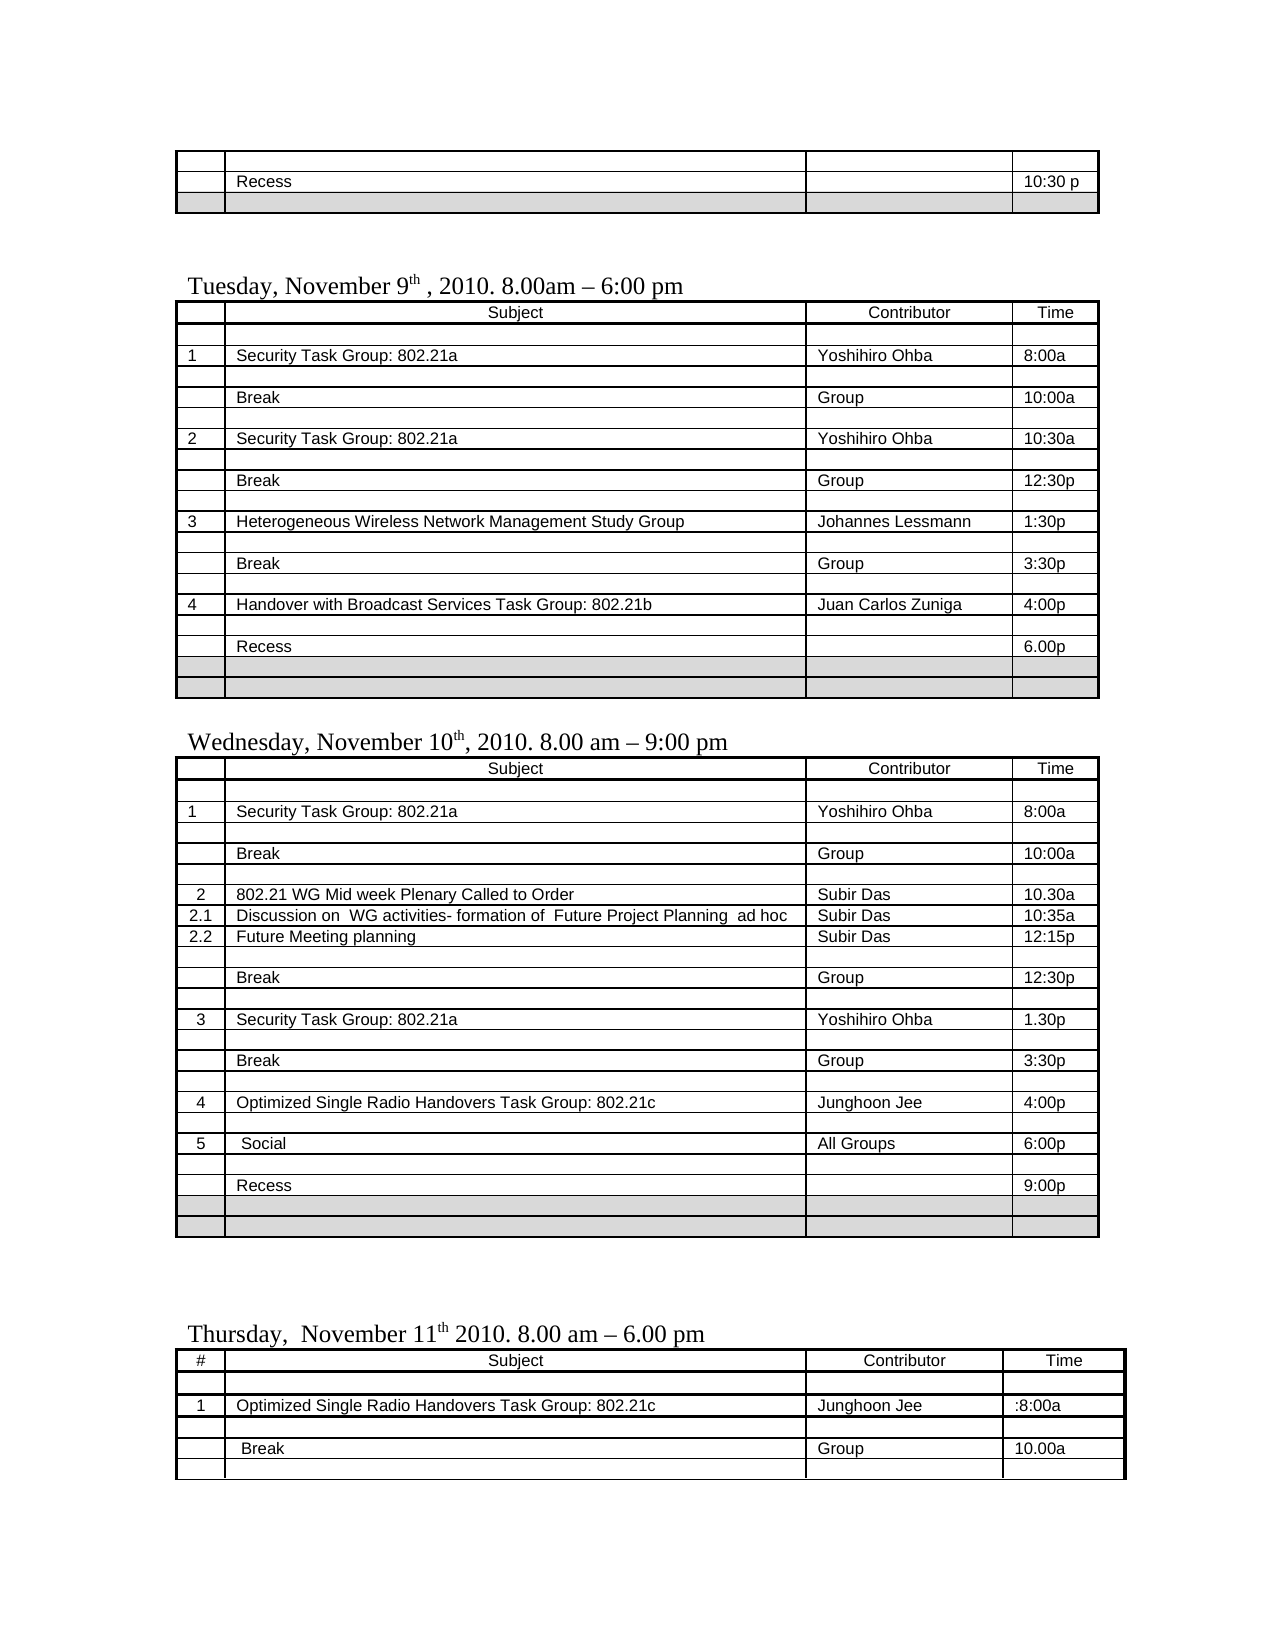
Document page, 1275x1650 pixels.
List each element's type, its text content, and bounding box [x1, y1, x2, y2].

table_cell [226, 1373, 805, 1392]
table_cell Group [807, 968, 1012, 987]
table_cell [178, 574, 224, 593]
table_cell Group [807, 1439, 1002, 1458]
table_cell Optimized Single Radio Handovers Task Group: 802.21c [226, 1092, 805, 1112]
table_cell [807, 823, 1012, 842]
table_cell [226, 1217, 805, 1236]
table_cell 1 [178, 802, 224, 821]
table_cell Break [226, 388, 805, 407]
table_cell [807, 1196, 1012, 1215]
table_cell [807, 1373, 1002, 1392]
table_cell 4:00p [1013, 1092, 1097, 1112]
table_cell 1.30p [1013, 1010, 1097, 1029]
table_cell [1013, 450, 1097, 469]
table_cell [807, 678, 1012, 697]
table_cell [807, 865, 1012, 883]
table_cell [807, 193, 1012, 212]
table_cell [1013, 574, 1097, 593]
table_cell [226, 408, 805, 427]
table_cell Yoshihiro Ohba [807, 1010, 1012, 1029]
table_cell Group [807, 553, 1012, 573]
table_cell [1013, 657, 1097, 676]
table_cell [226, 657, 805, 676]
table_cell [226, 1113, 805, 1132]
table_cell [1013, 533, 1097, 552]
table_cell Subir Das [807, 906, 1012, 925]
table_cell [226, 1196, 805, 1215]
table_cell [807, 1175, 1012, 1194]
table_cell [178, 1418, 224, 1437]
table_cell 10:35a [1013, 906, 1097, 925]
table_cell [807, 450, 1012, 469]
table_cell 2.2 [178, 927, 224, 946]
table_cell :8:00a [1004, 1396, 1123, 1415]
table_cell [178, 1217, 224, 1236]
table_cell [178, 865, 224, 883]
table_cell Group [807, 844, 1012, 863]
table_cell Juan Carlos Zuniga [807, 595, 1012, 614]
table_cell [1013, 152, 1097, 171]
table_cell 4:00p [1013, 595, 1097, 614]
table_cell [807, 1072, 1012, 1091]
table_cell 5 [178, 1134, 224, 1153]
table_cell [1013, 1217, 1097, 1236]
table_cell Yoshihiro Ohba [807, 802, 1012, 821]
table_header Contributor [807, 1351, 1002, 1370]
table_cell 3 [178, 512, 224, 531]
table_cell [226, 1155, 805, 1174]
table_cell [226, 989, 805, 1008]
table_cell [178, 408, 224, 427]
table_cell [226, 865, 805, 883]
table_cell [178, 1051, 224, 1070]
table_cell 1 [178, 346, 224, 365]
table_cell [1013, 947, 1097, 966]
table_cell 8:00a [1013, 346, 1097, 365]
table_header # [178, 1351, 224, 1370]
table_cell [226, 1418, 805, 1437]
table_cell [226, 781, 805, 801]
table_cell [807, 1418, 1002, 1437]
table_cell 2 [178, 885, 224, 904]
text Thursday, November 11th 2010. 8.00 am – 6.00 pm [187, 1319, 1087, 1348]
table_cell [178, 1175, 224, 1194]
table_cell [226, 533, 805, 552]
table_cell [226, 193, 805, 212]
table_cell [807, 491, 1012, 510]
table_cell 9:00p [1013, 1175, 1097, 1194]
table_cell [1013, 616, 1097, 635]
table_cell Group [807, 388, 1012, 407]
table_cell 3 [178, 1010, 224, 1029]
table_cell [178, 193, 224, 212]
table_cell [178, 172, 224, 191]
table_header [178, 303, 224, 322]
text Tuesday, November 9th , 2010. 8.00am – 6:00 pm [187, 271, 1087, 300]
table_cell 10.00a [1004, 1439, 1123, 1458]
table_cell 1 [178, 1396, 224, 1415]
table_cell [1013, 491, 1097, 510]
table_cell 12:30p [1013, 471, 1097, 490]
table_cell Security Task Group: 802.21a [226, 802, 805, 821]
table_cell Johannes Lessmann [807, 512, 1012, 531]
table_cell [226, 574, 805, 593]
table_cell [226, 450, 805, 469]
table_cell 6.00p [1013, 636, 1097, 656]
table_cell 1:30p [1013, 512, 1097, 531]
table_cell Yoshihiro Ohba [807, 346, 1012, 365]
table_header Contributor [807, 303, 1012, 322]
table_cell 10:30a [1013, 429, 1097, 448]
table_cell 4 [178, 1092, 224, 1112]
table_cell Security Task Group: 802.21a [226, 429, 805, 448]
table_cell Break [226, 471, 805, 490]
table_cell [226, 678, 805, 697]
table_cell 6:00p [1013, 1134, 1097, 1153]
table_cell Security Task Group: 802.21a [226, 346, 805, 365]
table_cell [1013, 865, 1097, 883]
table_cell 3:30p [1013, 1051, 1097, 1070]
table_cell 10:00a [1013, 388, 1097, 407]
table_cell [807, 1217, 1012, 1236]
table_cell 2 [178, 429, 224, 448]
table_cell [226, 616, 805, 635]
table_cell [178, 325, 224, 344]
table_cell Break [226, 553, 805, 573]
table_cell Break [226, 1051, 805, 1070]
table_cell [178, 968, 224, 987]
table_cell [178, 152, 224, 171]
table_cell [178, 1373, 224, 1392]
table_cell [807, 325, 1012, 344]
table_cell Subir Das [807, 927, 1012, 946]
table_cell 10.30a [1013, 885, 1097, 904]
table_cell [807, 1459, 1002, 1478]
table_cell [226, 491, 805, 510]
table_cell Discussion on WG activities- formation of Future Project Planning ad hoc [226, 906, 805, 925]
table_cell [1013, 1113, 1097, 1132]
table_header [178, 759, 224, 778]
table_cell [226, 325, 805, 344]
table_cell 12:15p [1013, 927, 1097, 946]
table_cell Security Task Group: 802.21a [226, 1010, 805, 1029]
table_cell 3:30p [1013, 553, 1097, 573]
table_cell [178, 450, 224, 469]
table_cell [807, 657, 1012, 676]
table_header Subject [226, 759, 805, 778]
table_cell Recess [226, 172, 805, 191]
table_cell [1004, 1418, 1123, 1437]
table_cell [807, 533, 1012, 552]
table_cell [178, 989, 224, 1008]
table_cell [178, 657, 224, 676]
table_cell Yoshihiro Ohba [807, 429, 1012, 448]
table_cell [1013, 1155, 1097, 1174]
table_cell [1013, 678, 1097, 697]
table_cell [1004, 1459, 1123, 1478]
table_cell Break [226, 844, 805, 863]
table_cell [807, 989, 1012, 1008]
table_cell [226, 367, 805, 386]
table_cell Future Meeting planning [226, 927, 805, 946]
table_cell [807, 947, 1012, 966]
table_cell [807, 616, 1012, 635]
table_cell [1013, 781, 1097, 801]
table_cell [1004, 1373, 1123, 1392]
table_cell [807, 1155, 1012, 1174]
table_cell [807, 781, 1012, 801]
table_cell [807, 152, 1012, 171]
table_cell [178, 844, 224, 863]
table_cell [178, 491, 224, 510]
table_cell [178, 1196, 224, 1215]
table_cell [226, 152, 805, 171]
table_cell [178, 1459, 224, 1478]
table_cell [807, 574, 1012, 593]
table_cell [1013, 1072, 1097, 1091]
table_cell [226, 1459, 805, 1478]
table_cell [226, 947, 805, 966]
table_cell [807, 1030, 1012, 1049]
table_cell 10:00a [1013, 844, 1097, 863]
table_cell Junghoon Jee [807, 1396, 1002, 1415]
table_cell Social [226, 1134, 805, 1153]
table_header Contributor [807, 759, 1012, 778]
table_cell [178, 1030, 224, 1049]
table_cell Recess [226, 1175, 805, 1194]
table_cell All Groups [807, 1134, 1012, 1153]
table_cell Optimized Single Radio Handovers Task Group: 802.21c [226, 1396, 805, 1415]
table_cell [1013, 325, 1097, 344]
table_cell [807, 367, 1012, 386]
table_cell [1013, 823, 1097, 842]
table_cell 4 [178, 595, 224, 614]
table_cell [178, 471, 224, 490]
table_cell Handover with Broadcast Services Task Group: 802.21b [226, 595, 805, 614]
table_cell 10:30 p [1013, 172, 1097, 191]
table_cell [226, 823, 805, 842]
table_cell [178, 1113, 224, 1132]
table_cell Break [226, 1439, 805, 1458]
table_cell [178, 553, 224, 573]
table_cell [178, 533, 224, 552]
table_cell [807, 1113, 1012, 1132]
table_cell [178, 367, 224, 386]
table_cell [178, 1155, 224, 1174]
table_cell [807, 636, 1012, 656]
table_cell Subir Das [807, 885, 1012, 904]
table_cell [226, 1030, 805, 1049]
table_cell [178, 616, 224, 635]
table_cell 802.21 WG Mid week Plenary Called to Order [226, 885, 805, 904]
table_cell 2.1 [178, 906, 224, 925]
table_cell [178, 781, 224, 801]
table_header Time [1013, 303, 1097, 322]
table_cell [1013, 1196, 1097, 1215]
table_cell [178, 1072, 224, 1091]
table_cell Group [807, 471, 1012, 490]
table_cell [1013, 1030, 1097, 1049]
table_cell [178, 388, 224, 407]
table_cell Group [807, 1051, 1012, 1070]
table_header Subject [226, 303, 805, 322]
table_header Subject [226, 1351, 805, 1370]
table_cell [1013, 193, 1097, 212]
table_cell Junghoon Jee [807, 1092, 1012, 1112]
table_cell [1013, 408, 1097, 427]
table_cell [1013, 367, 1097, 386]
table_cell [226, 1072, 805, 1091]
table_cell [1013, 989, 1097, 1008]
table_cell 8:00a [1013, 802, 1097, 821]
table_cell [178, 678, 224, 697]
table_cell Recess [226, 636, 805, 656]
table_cell [178, 947, 224, 966]
table_header Time [1004, 1351, 1123, 1370]
table_cell [178, 823, 224, 842]
table_cell Heterogeneous Wireless Network Management Study Group [226, 512, 805, 531]
table_cell [807, 172, 1012, 191]
table_cell [178, 636, 224, 656]
text Wednesday, November 10th, 2010. 8.00 am – 9:00 pm [187, 727, 1087, 756]
table_cell [807, 408, 1012, 427]
table_cell [178, 1439, 224, 1458]
table_header Time [1013, 759, 1097, 778]
table_cell 12:30p [1013, 968, 1097, 987]
table_cell Break [226, 968, 805, 987]
